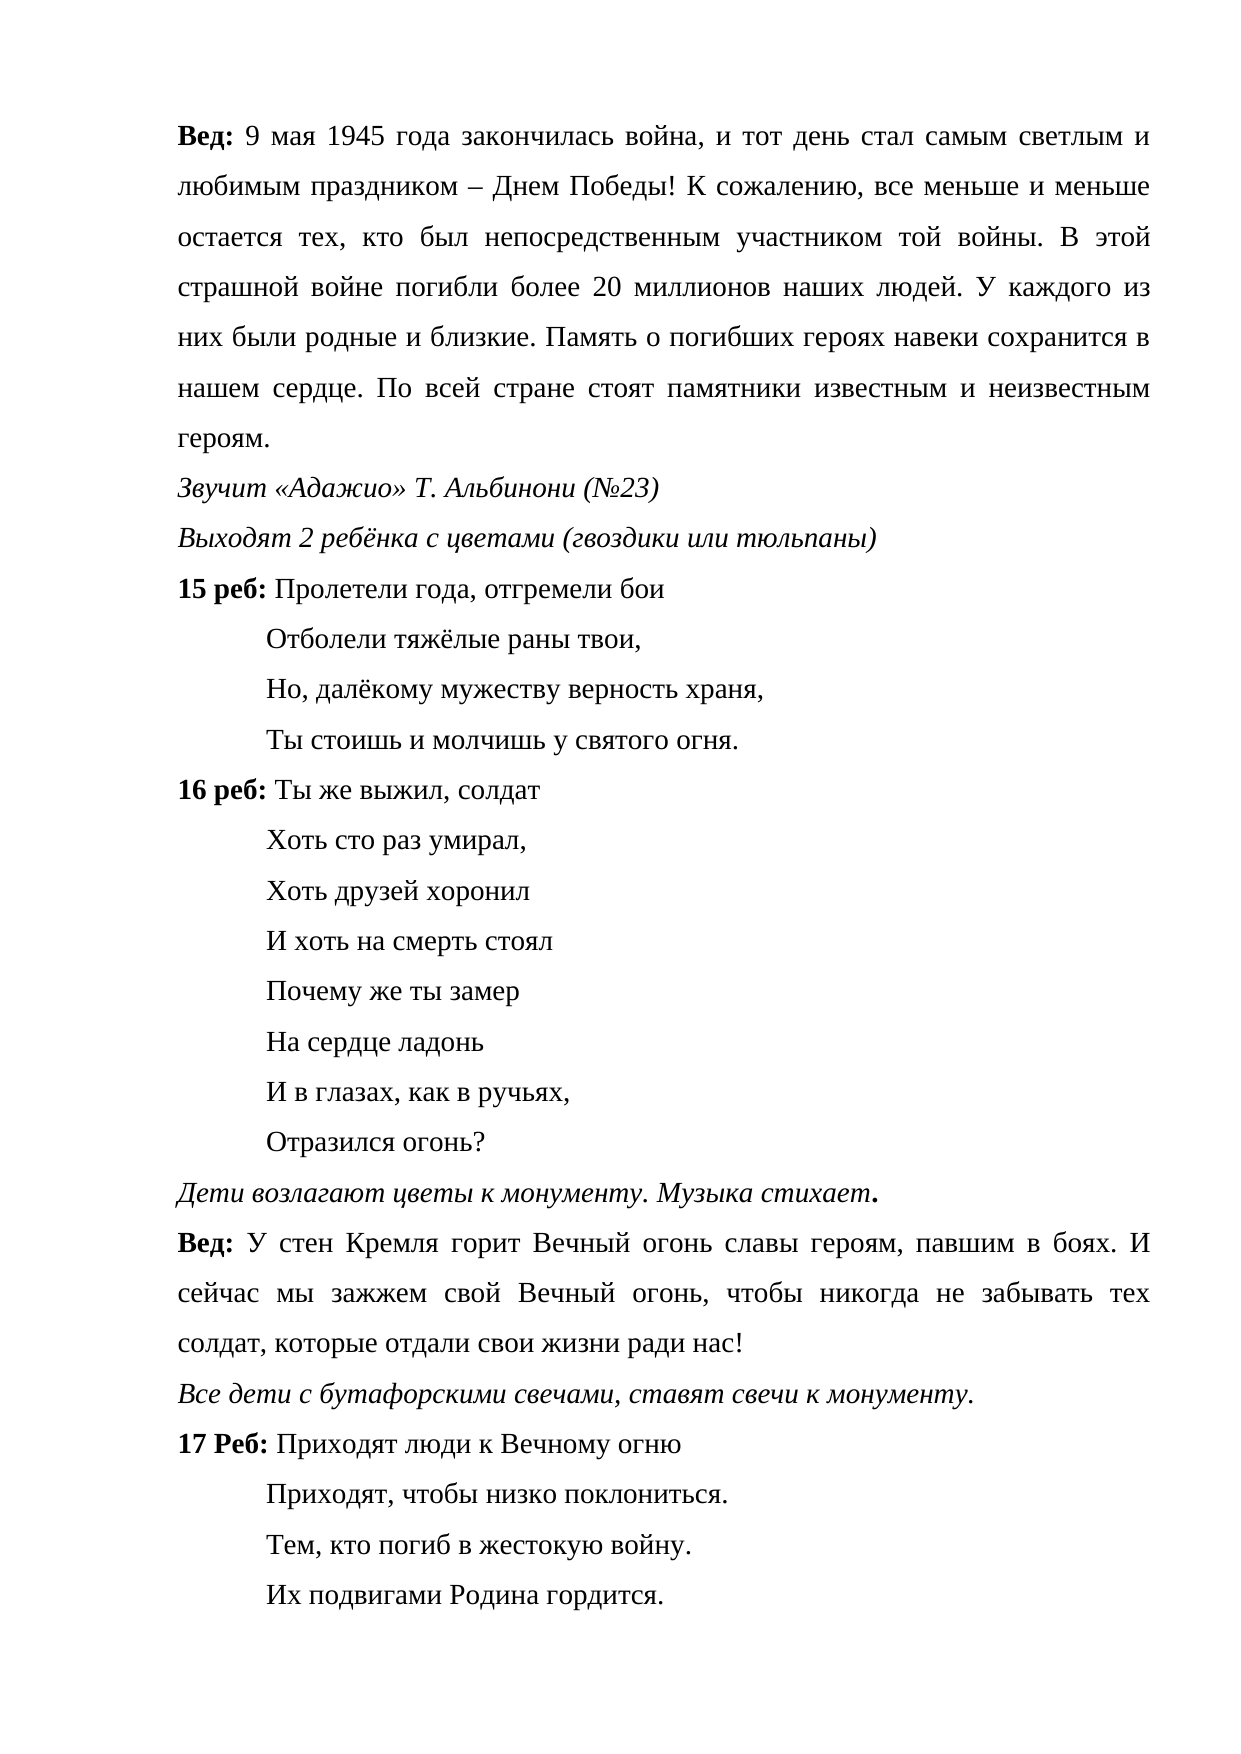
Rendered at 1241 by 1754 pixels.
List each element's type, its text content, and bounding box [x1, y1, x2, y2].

text Вед: 9 мая 1945 года закончилась война, и тот день стал самым светлым и любимым праздником – Днем Победы! К сожалению, все меньше и меньше остается тех, кто был непосредственным участником той войны. В этой страшной войне погибли более 20 миллионов наших людей. У каждого из них были родные и близкие. Память о погибших героях навеки сохранится в нашем сердце. По всей стране стоят памятники известным и неизвестным героям. [177, 118, 1152, 453]
text Почему же ты замер [266, 973, 1152, 1007]
text Все дети с бутафорскими свечами, ставят свечи к монументу. [177, 1376, 1152, 1409]
text Ты стоишь и молчишь у святого огня. [177, 722, 1152, 755]
text Выходят 2 ребёнка с цветами (гвоздики или тюльпаны) [177, 521, 1152, 554]
text На сердце ладонь [266, 1024, 1152, 1057]
text Дети возлагают цветы к монументу. Музыка стихает. [177, 1175, 1152, 1208]
text 17 Реб: Приходят люди к Вечному огню [177, 1426, 1152, 1460]
text Вед: У стен Кремля горит Вечный огонь славы героям, павшим в боях. И сейчас мы зажжем свой Вечный огонь, чтобы никогда не забывать тех солдат, которые отдали свои жизни ради нас! [177, 1225, 1152, 1359]
text 16 реб: Ты же выжил, солдат [177, 772, 1152, 806]
text Хоть сто раз умирал, [266, 822, 1152, 856]
text Хоть друзей хоронил [266, 873, 1152, 906]
text Отболели тяжёлые раны твои, [177, 621, 1152, 655]
text Тем, кто погиб в жестокую войну. [266, 1527, 1152, 1560]
text Звучит «Адажио» Т. Альбинони (№23) [177, 470, 1152, 504]
text И хоть на смерть стоял [266, 923, 1152, 957]
text Но, далёкому мужеству верность храня, [177, 672, 1152, 705]
text Их подвигами Родина гордится. [266, 1577, 1152, 1611]
text Приходят, чтобы низко поклониться. [266, 1477, 1152, 1510]
text И в глазах, как в ручьях, [266, 1074, 1152, 1108]
text 15 реб: Пролетели года, отгремели бои [177, 571, 1152, 604]
text Отразился огонь? [266, 1124, 1152, 1158]
